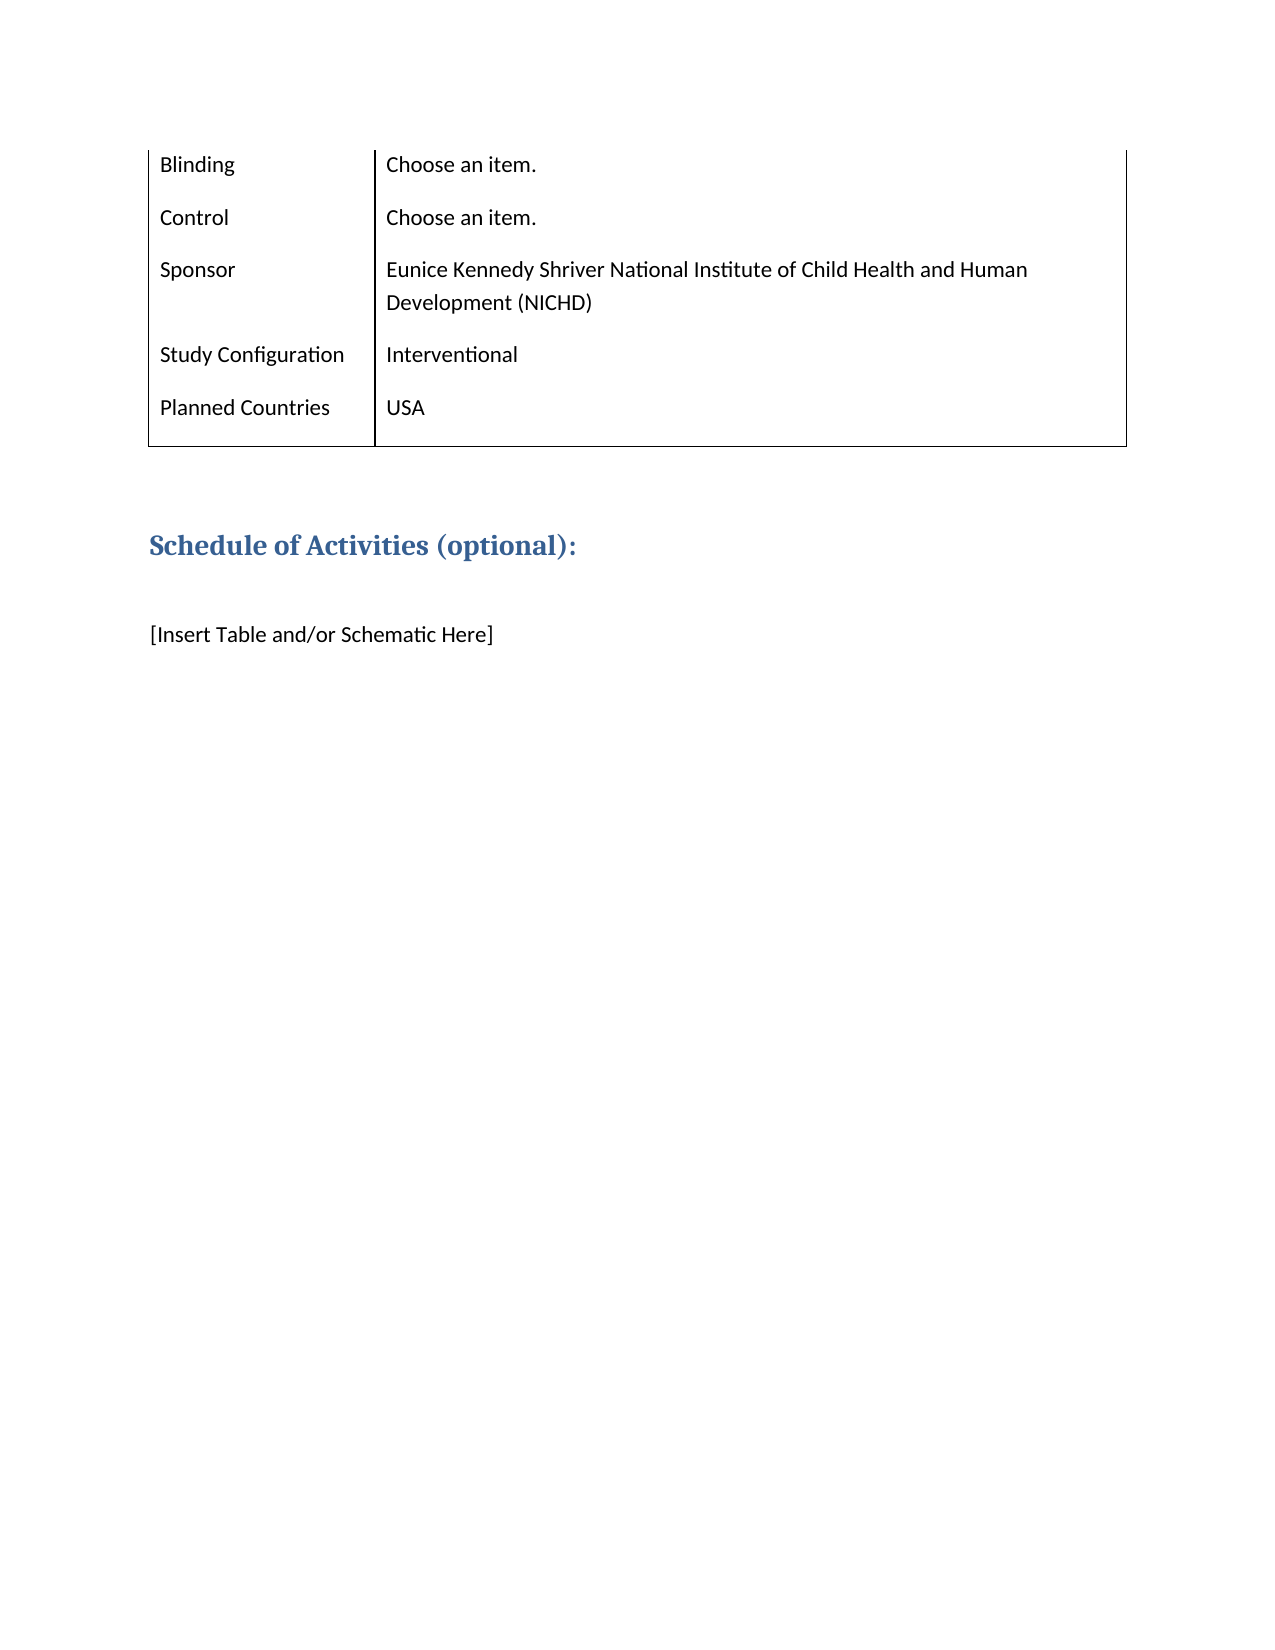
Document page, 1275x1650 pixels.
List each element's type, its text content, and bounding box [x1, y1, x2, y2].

table_cell Study Configuration [149, 340, 374, 393]
table_cell Planned Countries [149, 393, 374, 446]
subtitle Schedule of Activities (optional): [150, 529, 1125, 562]
text [Insert Table and/or Schematic Here] [150, 621, 1125, 648]
table_cell Control [149, 203, 374, 255]
table_cell Blinding [149, 150, 374, 203]
table_cell Sponsor [149, 255, 374, 340]
